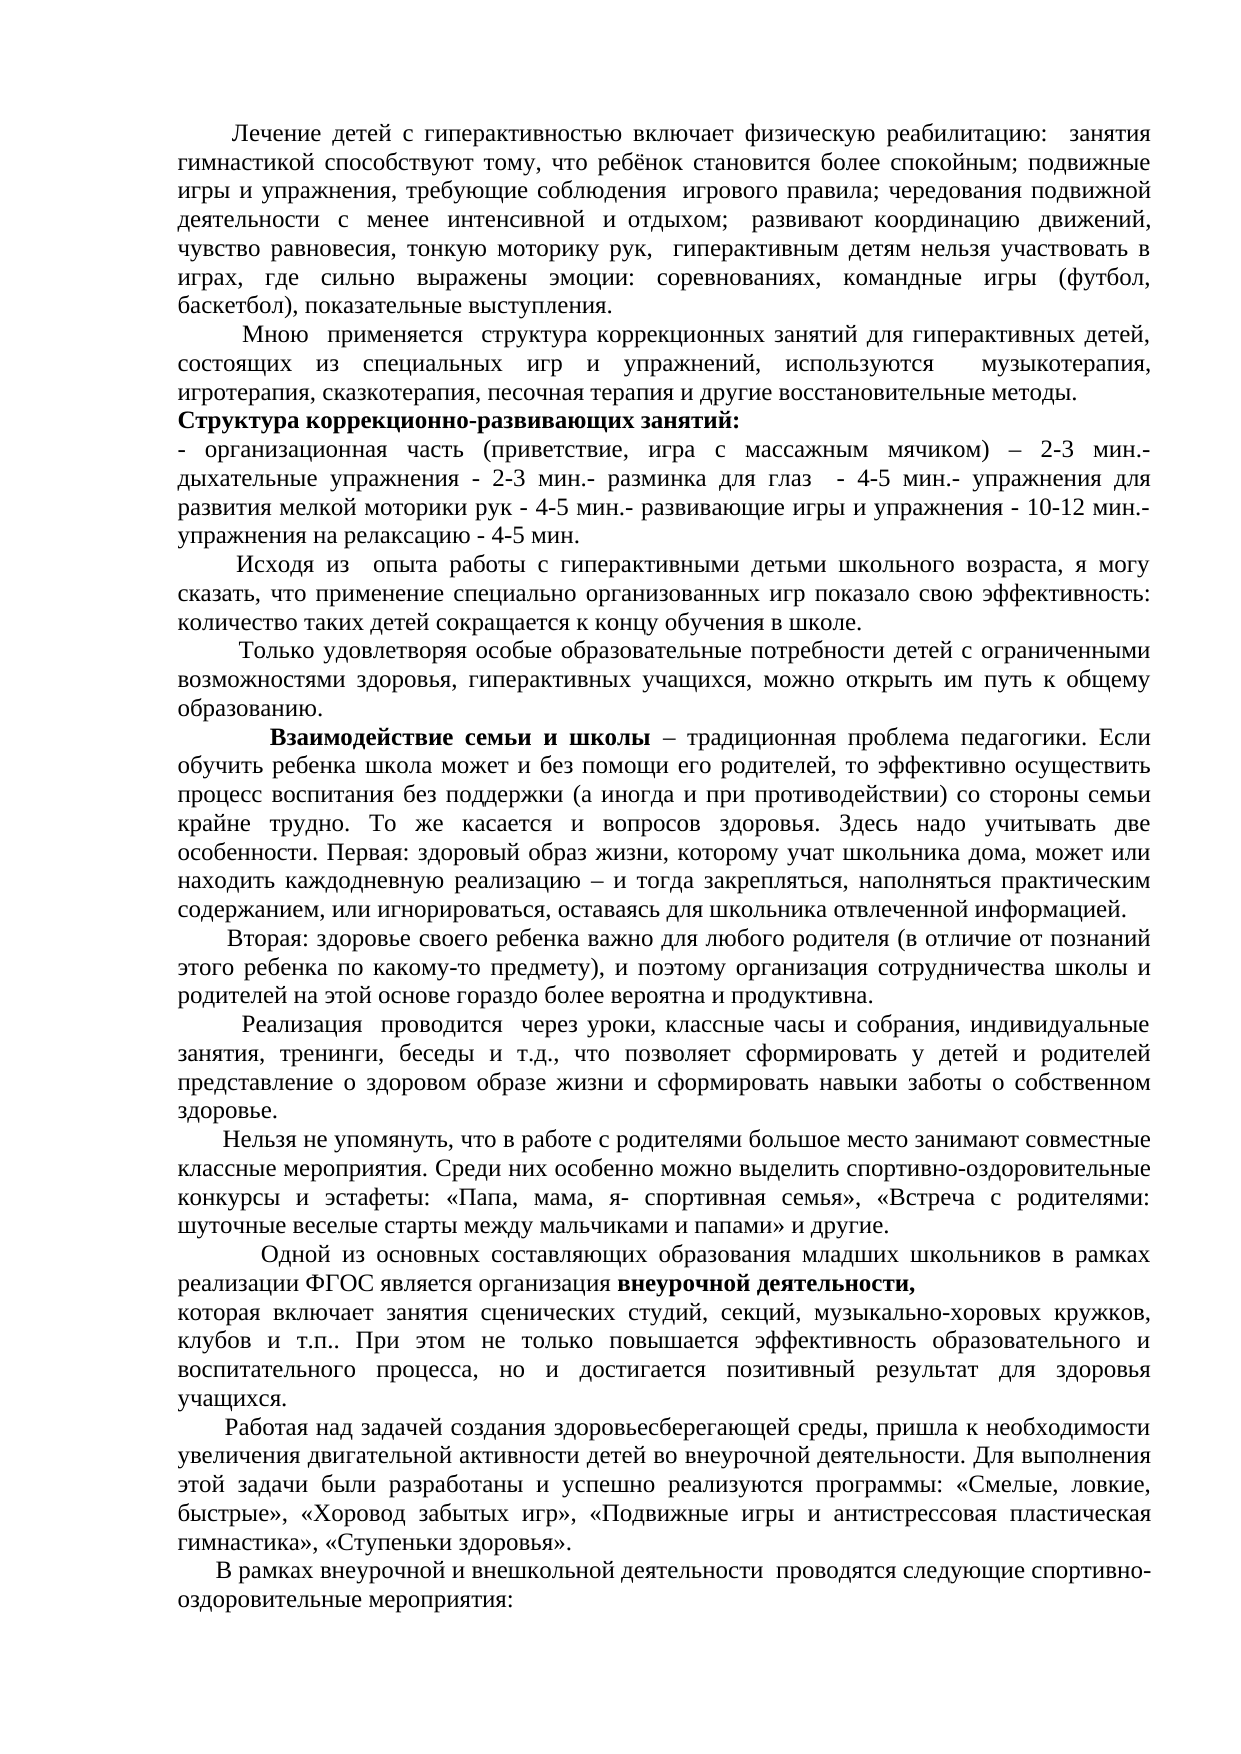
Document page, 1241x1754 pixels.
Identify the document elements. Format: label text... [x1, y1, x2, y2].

text - организационная часть (приветствие, игра с массажным мячиком) – 2-3 мин.- дыхательные упражнения - 2-3 мин.- разминка для глаз - 4-5 мин.- упражнения для развития мелкой моторики рук - 4-5 мин.- развивающие игры и упражнения - 10-12 мин.- упражнения на релаксацию - 4-5 мин. [177, 434, 1152, 549]
text Одной из основных составляющих образования младших школьников в рамках реализации ФГОС является организация внеурочной деятельности, [133, 1239, 1152, 1297]
text Взаимодействие семьи и школы – традиционная проблема педагогики. Если обучить ребенка школа может и без помощи его родителей, то эффективно осуществить процесс воспитания без поддержки (а иногда и при противодействии) со стороны семьи крайне трудно. То же касается и вопросов здоровья. Здесь надо учитывать две особенности. Первая: здоровый образ жизни, которому учат школьника дома, может или находить каждодневную реализацию – и тогда закрепляться, наполняться практическим содержанием, или игнорироваться, оставаясь для школьника отвлеченной информацией. [177, 722, 1152, 923]
text Лечение детей с гиперактивностью включает физическую реабилитацию: занятия гимнастикой способствуют тому, что ребёнок становится более спокойным; подвижные игры и упражнения, требующие соблюдения игрового правила; чередования подвижной деятельности с менее интенсивной и отдыхом; развивают координацию движений, чувство равновесия, тонкую моторику рук, гиперактивным детям нельзя участвовать в играх, где сильно выражены эмоции: соревнованиях, командные игры (футбол, баскетбол), показательные выступления. [177, 118, 1152, 319]
text Реализация проводится через уроки, классные часы и собрания, индивидуальные занятия, тренинги, беседы и т.д., что позволяет сформировать у детей и родителей представление о здоровом образе жизни и сформировать навыки заботы о собственном здоровье. [133, 1009, 1152, 1124]
text Структура коррекционно-развивающих занятий: [177, 406, 1152, 434]
text Только удовлетворяя особые образовательные потребности детей с ограниченными возможностями здоровья, гиперактивных учащихся, можно открыть им путь к общему образованию. [177, 636, 1152, 722]
text В рамках внеурочной и внешкольной деятельности проводятся следующие спортивно-оздоровительные мероприятия: [177, 1556, 1152, 1613]
text Нельзя не упомянуть, что в работе с родителями большое место занимают совместные классные мероприятия. Среди них особенно можно выделить спортивно-оздоровительные конкурсы и эстафеты: «Папа, мама, я- спортивная семья», «Встреча с родителями: шуточные веселые старты между мальчиками и папами» и другие. [177, 1124, 1152, 1239]
text Вторая: здоровье своего ребенка важно для любого родителя (в отличие от познаний этого ребенка по какому-то предмету), и поэтому организация сотрудничества школы и родителей на этой основе гораздо более вероятна и продуктивна. [133, 923, 1152, 1009]
text Исходя из опыта работы с гиперактивными детьми школьного возраста, я могу сказать, что применение специально организованных игр показало свою эффективность: количество таких детей сокращается к концу обучения в школе. [177, 549, 1152, 636]
text которая включает занятия сценических студий, секций, музыкально-хоровых кружков, клубов и т.п.. При этом не только повышается эффективность образовательного и воспитательного процесса, но и достигается позитивный результат для здоровья учащихся. [177, 1297, 1152, 1412]
text Работая над задачей создания здоровьесберегающей среды, пришла к необходимости увеличения двигательной активности детей во внеурочной деятельности. Для выполнения этой задачи были разработаны и успешно реализуются программы: «Смелые, ловкие, быстрые», «Хоровод забытых игр», «Подвижные игры и антистрессовая пластическая гимнастика», «Ступеньки здоровья». [177, 1412, 1152, 1556]
text Мною применяется структура коррекционных занятий для гиперактивных детей, состоящих из специальных игр и упражнений, используются музыкотерапия, игротерапия, сказкотерапия, песочная терапия и другие восстановительные методы. [177, 319, 1152, 406]
